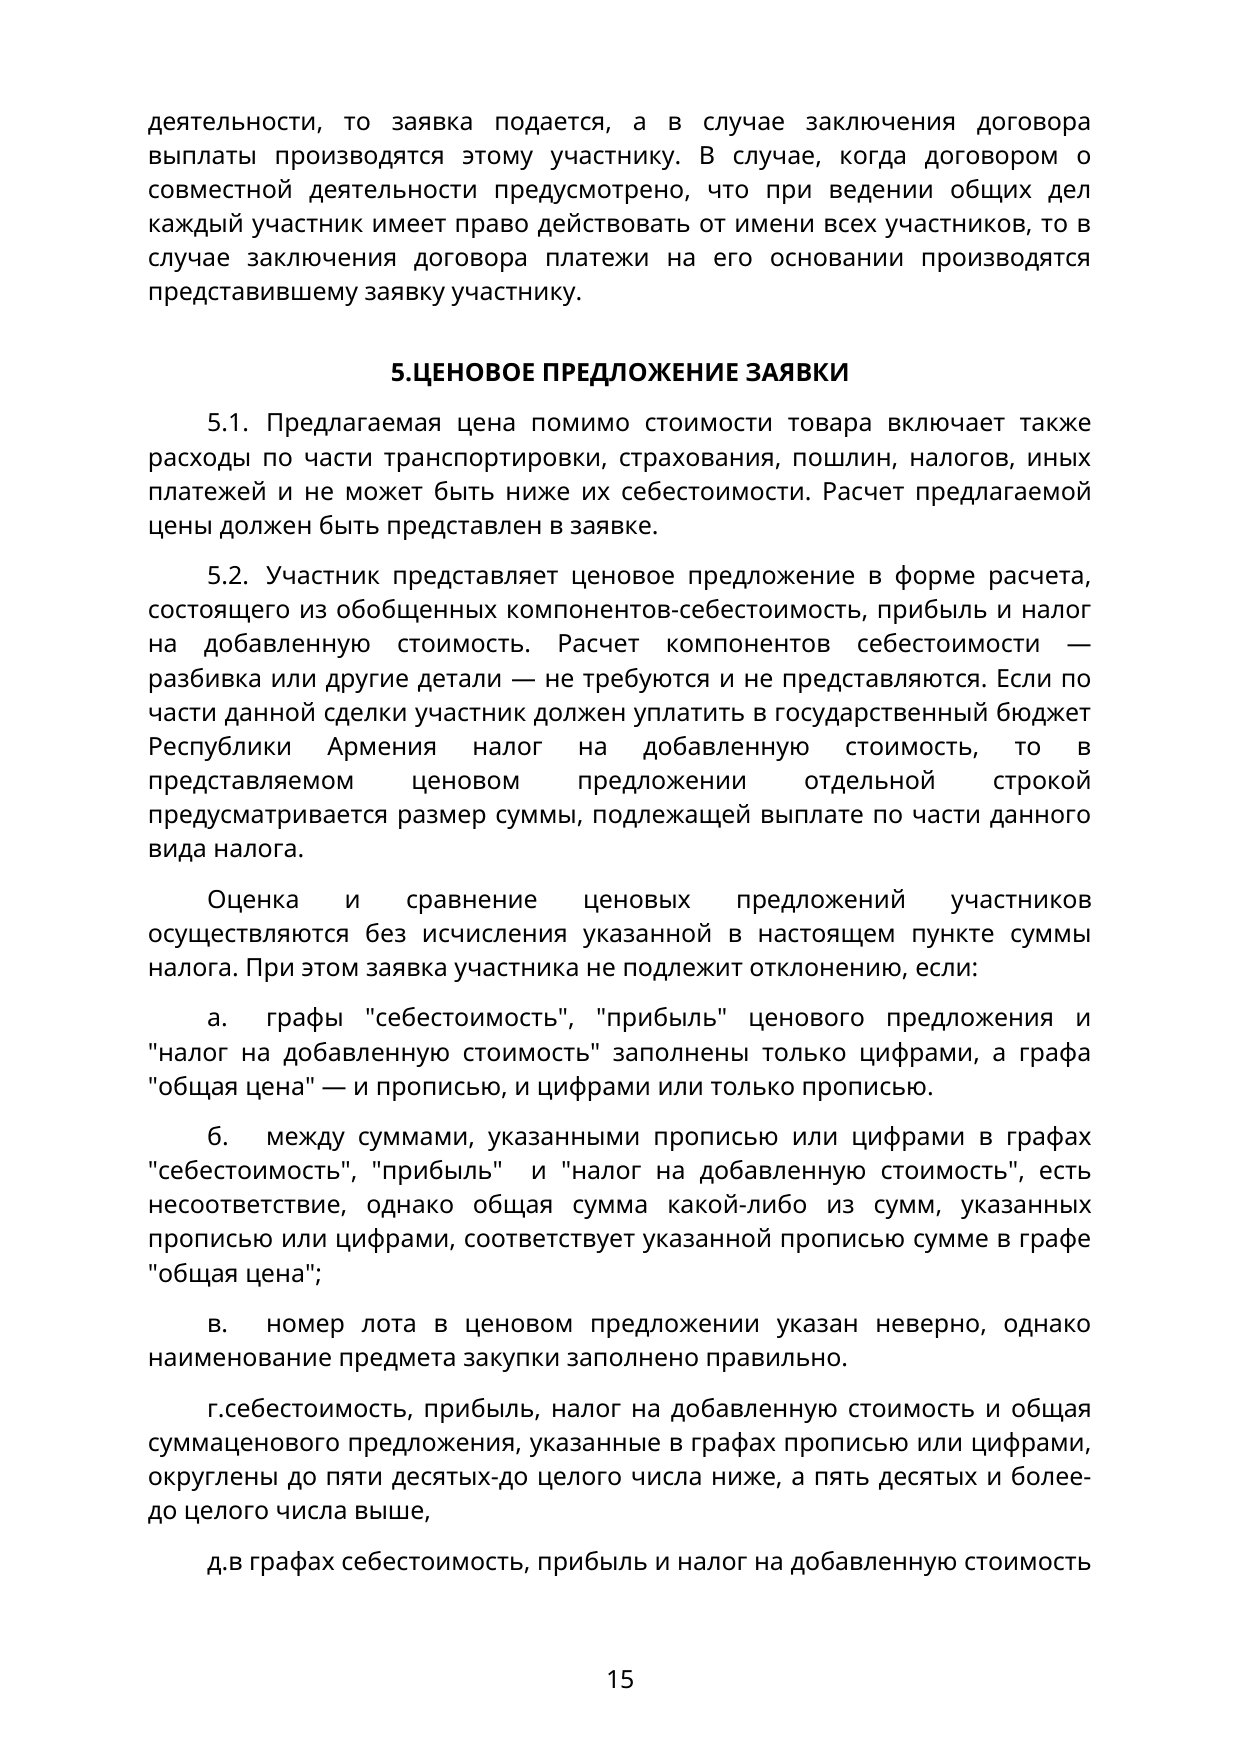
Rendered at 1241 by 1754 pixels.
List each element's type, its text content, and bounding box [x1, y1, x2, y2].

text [148, 103, 1092, 308]
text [148, 1544, 1092, 1578]
text 5.ЦЕНОВОЕ ПРЕДЛОЖЕНИЕ ЗАЯВКИ [148, 354, 1092, 388]
text 5.2. Участник представляет ценовое предложение в форме расчета, состоящего из обобщенных компонентов-себестоимость, прибыль и налог на добавленную стоимость. Расчет компонентов себестоимости — разбивка или другие детали — не требуются и не представляются. Если по части данной сделки участник должен уплатить в государственный бюджет Республики Армения налог на добавленную стоимость, то в представляемом ценовом предложении отдельной строкой предусматривается размер суммы, подлежащей выплате по части данного вида налога. [148, 558, 1092, 864]
text б. между суммами, указанными прописью или цифрами в графах "себестоимость", "прибыль" и "налог на добавленную стоимость", есть несоответствие, однако общая сумма какой-либо из сумм, указанных прописью или цифрами, соответствует указанной прописью сумме в графе "общая цена"; [148, 1119, 1092, 1289]
text Оценка и сравнение ценовых предложений участников осуществляются без исчисления указанной в настоящем пункте суммы налога. При этом заявка участника не подлежит отклонению, если: [148, 881, 1092, 983]
text а. графы "себестоимость", "прибыль" ценового предложения и "налог на добавленную стоимость" заполнены только цифрами, а графа "общая цена" — и прописью, и цифрами или только прописью. [148, 1000, 1092, 1102]
text в. номер лота в ценовом предложении указан неверно, однако наименование предмета закупки заполнено правильно. [148, 1306, 1092, 1374]
text г.себестоимость, прибыль, налог на добавленную стоимость и общая суммаценового предложения, указанные в графах прописью или цифрами, округлены до пяти десятых-до целого числа ниже, а пять десятых и более-до целого числа выше, [148, 1391, 1092, 1527]
text 5.1. Предлагаемая цена помимо стоимости товара включает также расходы по части транспортировки, страхования, пошлин, налогов, иных платежей и не может быть ниже их себестоимости. Расчет предлагаемой цены должен быть представлен в заявке. [148, 405, 1092, 541]
